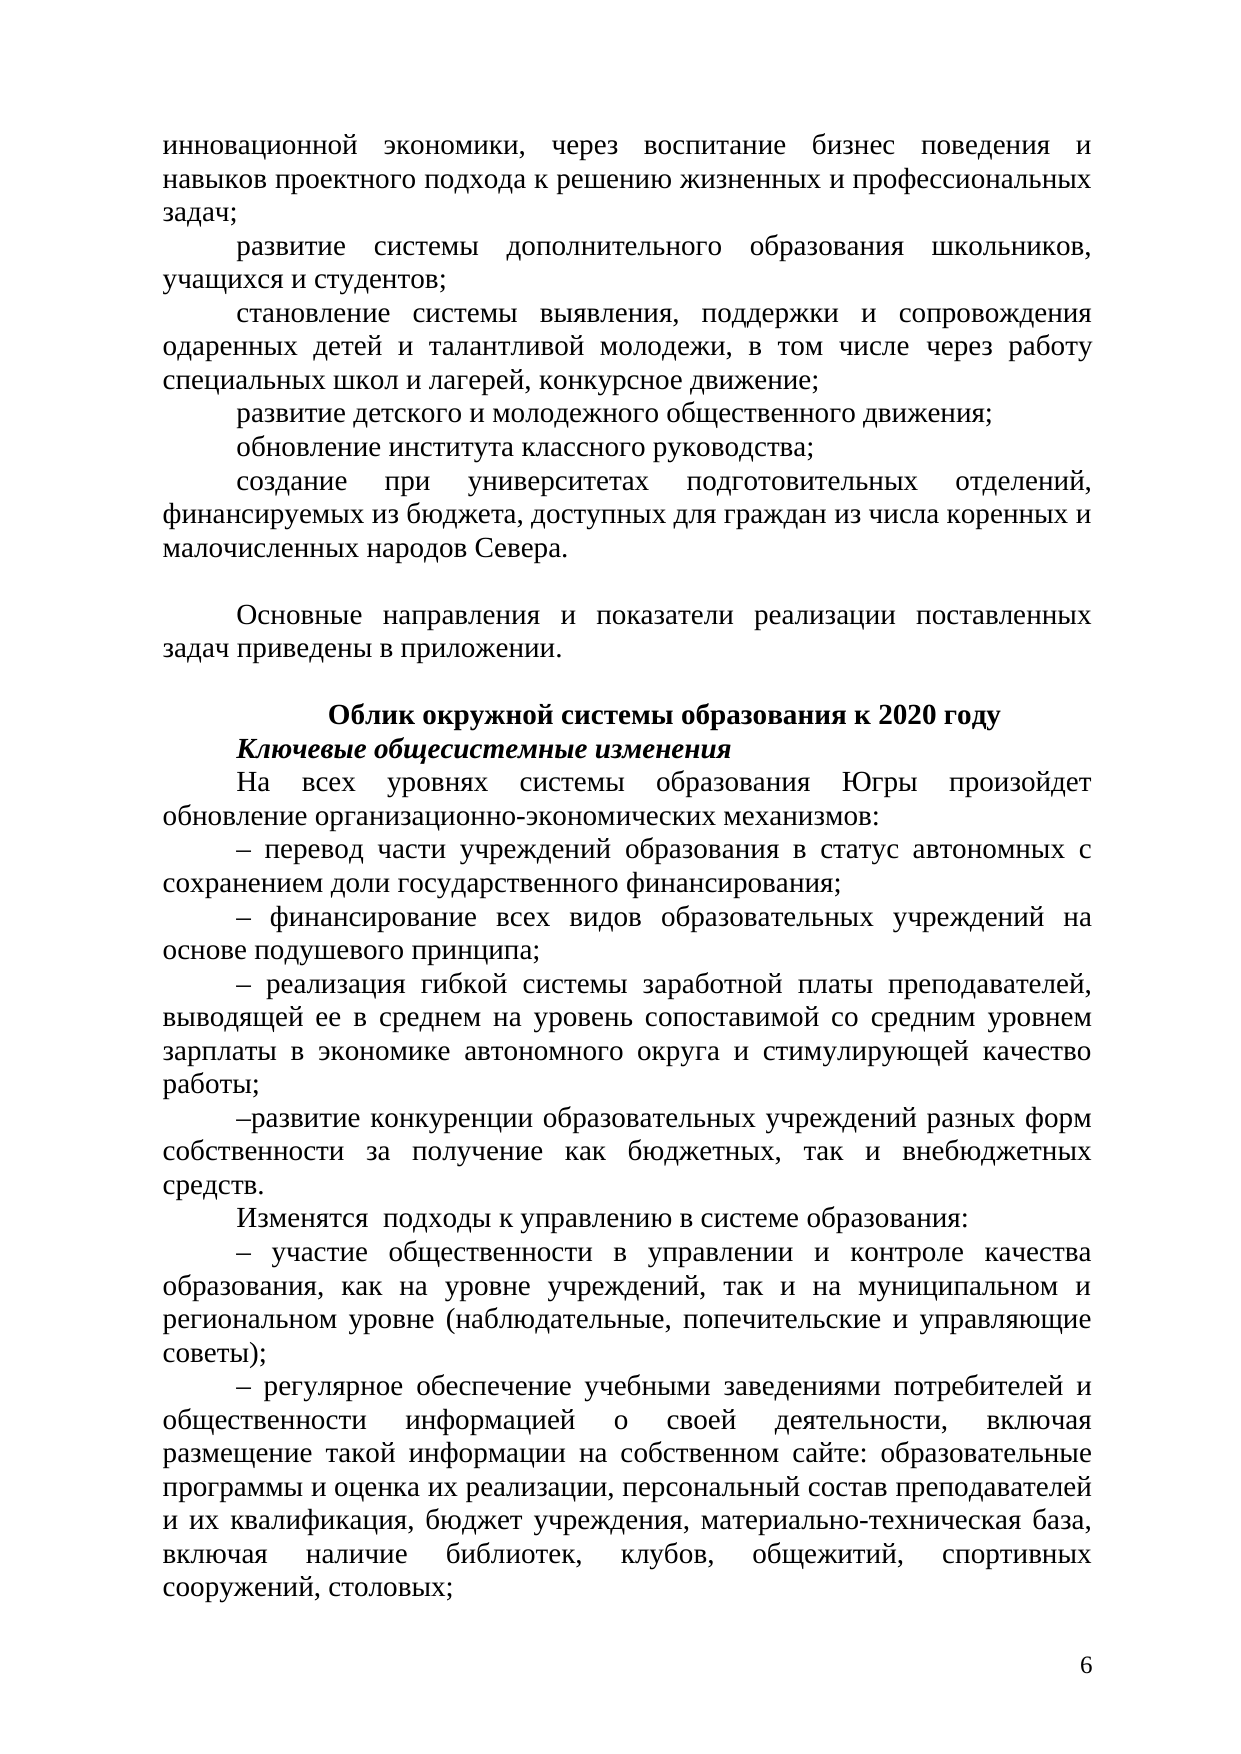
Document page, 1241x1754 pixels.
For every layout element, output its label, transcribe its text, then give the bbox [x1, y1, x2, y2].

text развитие детского и молодежного общественного движения; [162, 396, 1092, 429]
text создание при университетах подготовительных отделений, финансируемых из бюджета, доступных для граждан из числа коренных и малочисленных народов Севера. [162, 463, 1092, 563]
text На всех уровнях системы образования Югры произойдет обновление организационно-экономических механизмов: [162, 764, 1092, 832]
text обновление института классного руководства; [162, 429, 1092, 463]
text – перевод части учреждений образования в статус автономных с сохранением доли государственного финансирования; [162, 832, 1092, 899]
text становление системы выявления, поддержки и сопровождения одаренных детей и талантливой молодежи, в том числе через работу специальных школ и лагерей, конкурсное движение; [162, 295, 1092, 396]
text Основные направления и показатели реализации поставленных задач приведены в приложении. [162, 597, 1092, 664]
text – финансирование всех видов образовательных учреждений на основе подушевого принципа; [162, 899, 1092, 966]
text Облик окружной системы образования к 2020 году [162, 697, 1092, 731]
text Ключевые общесистемные изменения [162, 731, 1092, 764]
text – регулярное обеспечение учебными заведениями потребителей и общественности информацией о своей деятельности, включая размещение такой информации на собственном сайте: образовательные программы и оценка их реализации, персональный состав преподавателей и их квалификация, бюджет учреждения, материально-техническая база, включая наличие библиотек, клубов, общежитий, спортивных сооружений, столовых; [162, 1368, 1092, 1603]
text развитие системы дополнительного образования школьников, учащихся и студентов; [162, 228, 1092, 295]
text –развитие конкуренции образовательных учреждений разных форм собственности за получение как бюджетных, так и внебюджетных средств. [162, 1100, 1092, 1201]
text – участие общественности в управлении и контроле качества образования, как на уровне учреждений, так и на муниципальном и региональном уровне (наблюдательные, попечительские и управляющие советы); [162, 1234, 1092, 1368]
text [162, 127, 1092, 228]
text – реализация гибкой системы заработной платы преподавателей, выводящей ее в среднем на уровень сопоставимой со средним уровнем зарплаты в экономике автономного округа и стимулирующей качество работы; [162, 966, 1092, 1100]
text Изменятся подходы к управлению в системе образования: [162, 1201, 1092, 1234]
